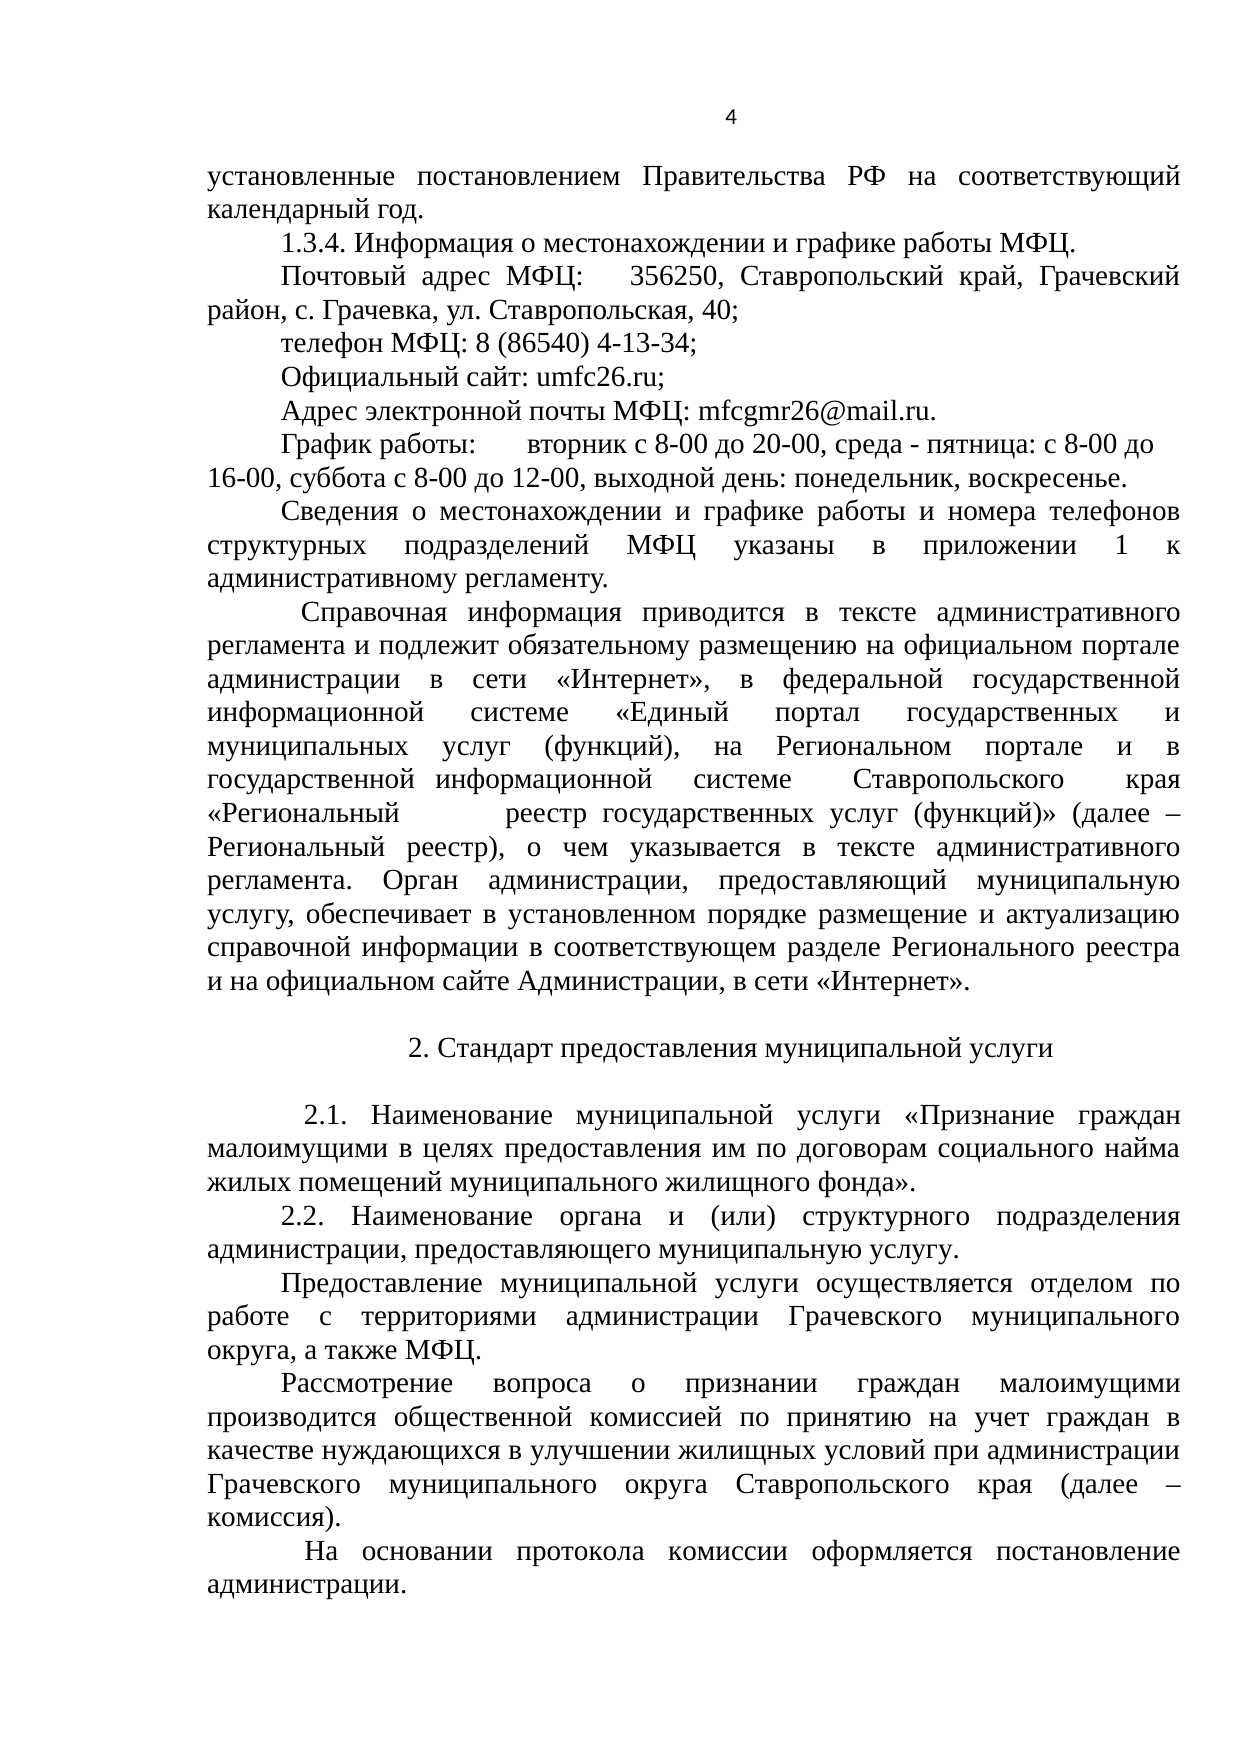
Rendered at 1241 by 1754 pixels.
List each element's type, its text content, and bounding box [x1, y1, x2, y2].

text 1.3.4. Информация о местонахождении и графике работы МФЦ. [207, 225, 1181, 258]
text Официальный сайт: umfc26.ru; [207, 359, 1181, 393]
text 2. Стандарт предоставления муниципальной услуги [207, 1030, 1181, 1063]
text Почтовый адрес МФЦ: 356250, Ставропольский край, Грачевский район, с. Грачевка, ул. Ставропольская, 40; [207, 258, 1181, 326]
text 16-00, суббота с 8-00 до 12-00, выходной день: понедельник, воскресенье. [207, 460, 1181, 493]
text Адрес электронной почты МФЦ: mfcgmr26@mail.ru. [207, 393, 1181, 426]
text Сведения о местонахождении и графике работы и номера телефонов структурных подразделений МФЦ указаны в приложении 1 к административному регламенту. [207, 493, 1181, 594]
text Справочная информация приводится в тексте административного регламента и подлежит обязательному размещению на официальном портале администрации в сети «Интернет», в федеральной государственной информационной системе «Единый портал государственных и муниципальных услуг (функций), на Региональном портале и в государственной информационной системе Ставропольского края «Региональный реестр государственных услуг (функций)» (далее – Региональный реестр), о чем указывается в тексте административного регламента. Орган администрации, предоставляющий муниципальную услугу, обеспечивает в установленном порядке размещение и актуализацию справочной информации в соответствующем разделе Регионального реестра и на официальном сайте Администрации, в сети «Интернет». [207, 594, 1181, 996]
text График работы: вторник с 8-00 до 20-00, среда - пятница: с 8-00 до [207, 426, 1181, 460]
text 2.1. Наименование муниципальной услуги «Признание граждан малоимущими в целях предоставления им по договорам социального найма жилых помещений муниципального жилищного фонда». [207, 1097, 1181, 1198]
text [207, 158, 1181, 225]
text Рассмотрение вопроса о признании граждан малоимущими производится общественной комиссией по принятию на учет граждан в качестве нуждающихся в улучшении жилищных условий при администрации Грачевского муниципального округа Ставропольского края (далее – комиссия). [207, 1365, 1181, 1533]
text На основании протокола комиссии оформляется постановление администрации. [207, 1533, 1181, 1600]
text 2.2. Наименование органа и (или) структурного подразделения администрации, предоставляющего муниципальную услугу. [207, 1198, 1181, 1265]
text телефон МФЦ: 8 (86540) 4-13-34; [207, 326, 1181, 359]
text Предоставление муниципальной услуги осуществляется отделом по работе с территориями администрации Грачевского муниципального округа, а также МФЦ. [207, 1265, 1181, 1365]
